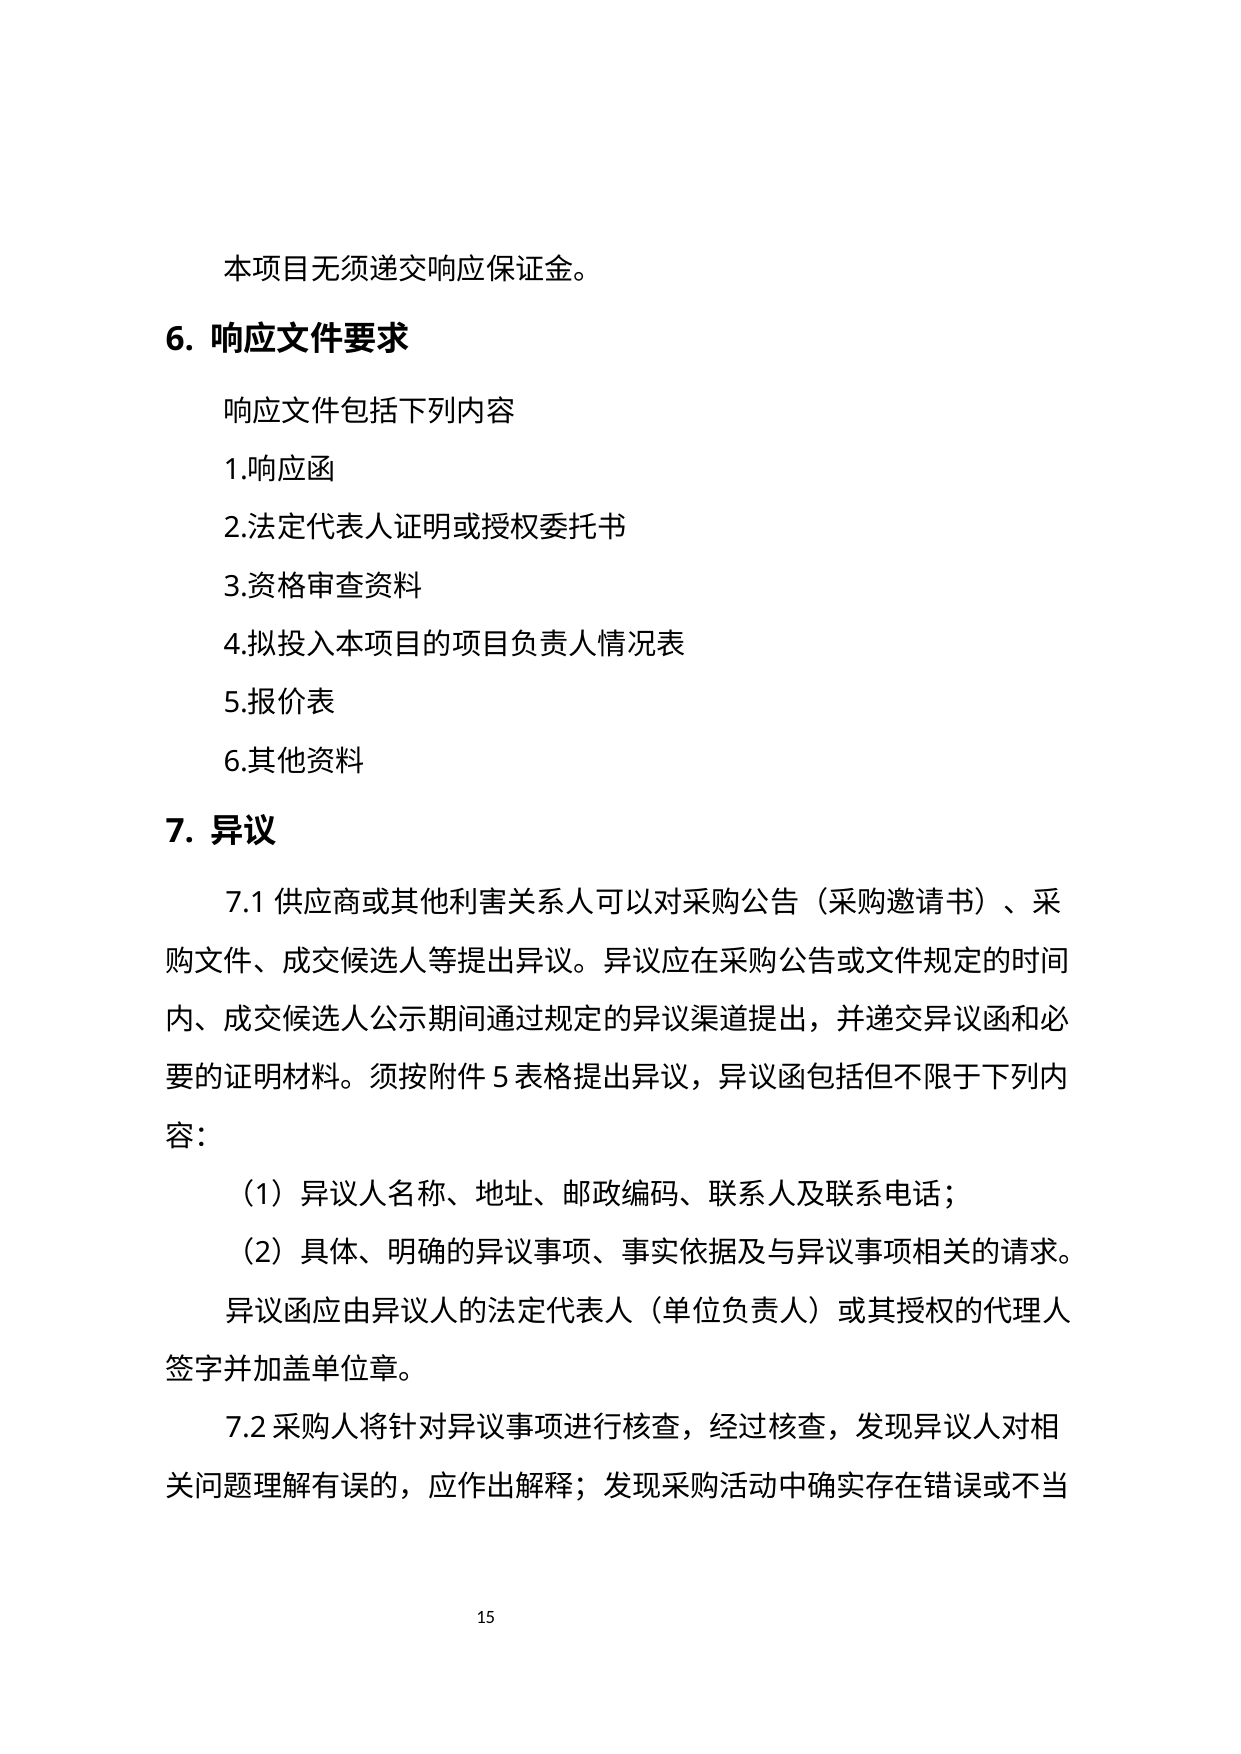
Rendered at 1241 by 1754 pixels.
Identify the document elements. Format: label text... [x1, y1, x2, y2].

text 响应文件包括下列内容 [165, 374, 1087, 433]
text （2）具体、明确的异议事项、事实依据及与异议事项相关的请求。 [165, 1216, 1087, 1274]
text 4.拟投入本项目的项目负责人情况表 [165, 608, 1087, 666]
text 2.法定代表人证明或授权委托书 [165, 491, 1087, 549]
text 7.1 供应商或其他利害关系人可以对采购公告（采购邀请书）、采购文件、成交候选人等提出异议。异议应在采购公告或文件规定的时间内、成交候选人公示期间通过规定的异议渠道提出，并递交异议函和必要的证明材料。须按附件5表格提出异议，异议函包括但不限于下列内容： [165, 866, 1087, 1158]
text 本项目无须递交响应保证金。 [165, 233, 1087, 291]
text 3.资格审查资料 [165, 549, 1087, 608]
text 5.报价表 [165, 666, 1087, 724]
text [165, 1391, 1087, 1508]
text 1.响应函 [165, 433, 1087, 491]
list 响应文件要求 [165, 304, 1087, 362]
text 异议函应由异议人的法定代表人（单位负责人）或其授权的代理人签字并加盖单位章。 [165, 1274, 1087, 1391]
list 异议 [165, 795, 1087, 854]
text （1）异议人名称、地址、邮政编码、联系人及联系电话； [165, 1158, 1087, 1216]
text 6.其他资料 [165, 724, 1087, 783]
